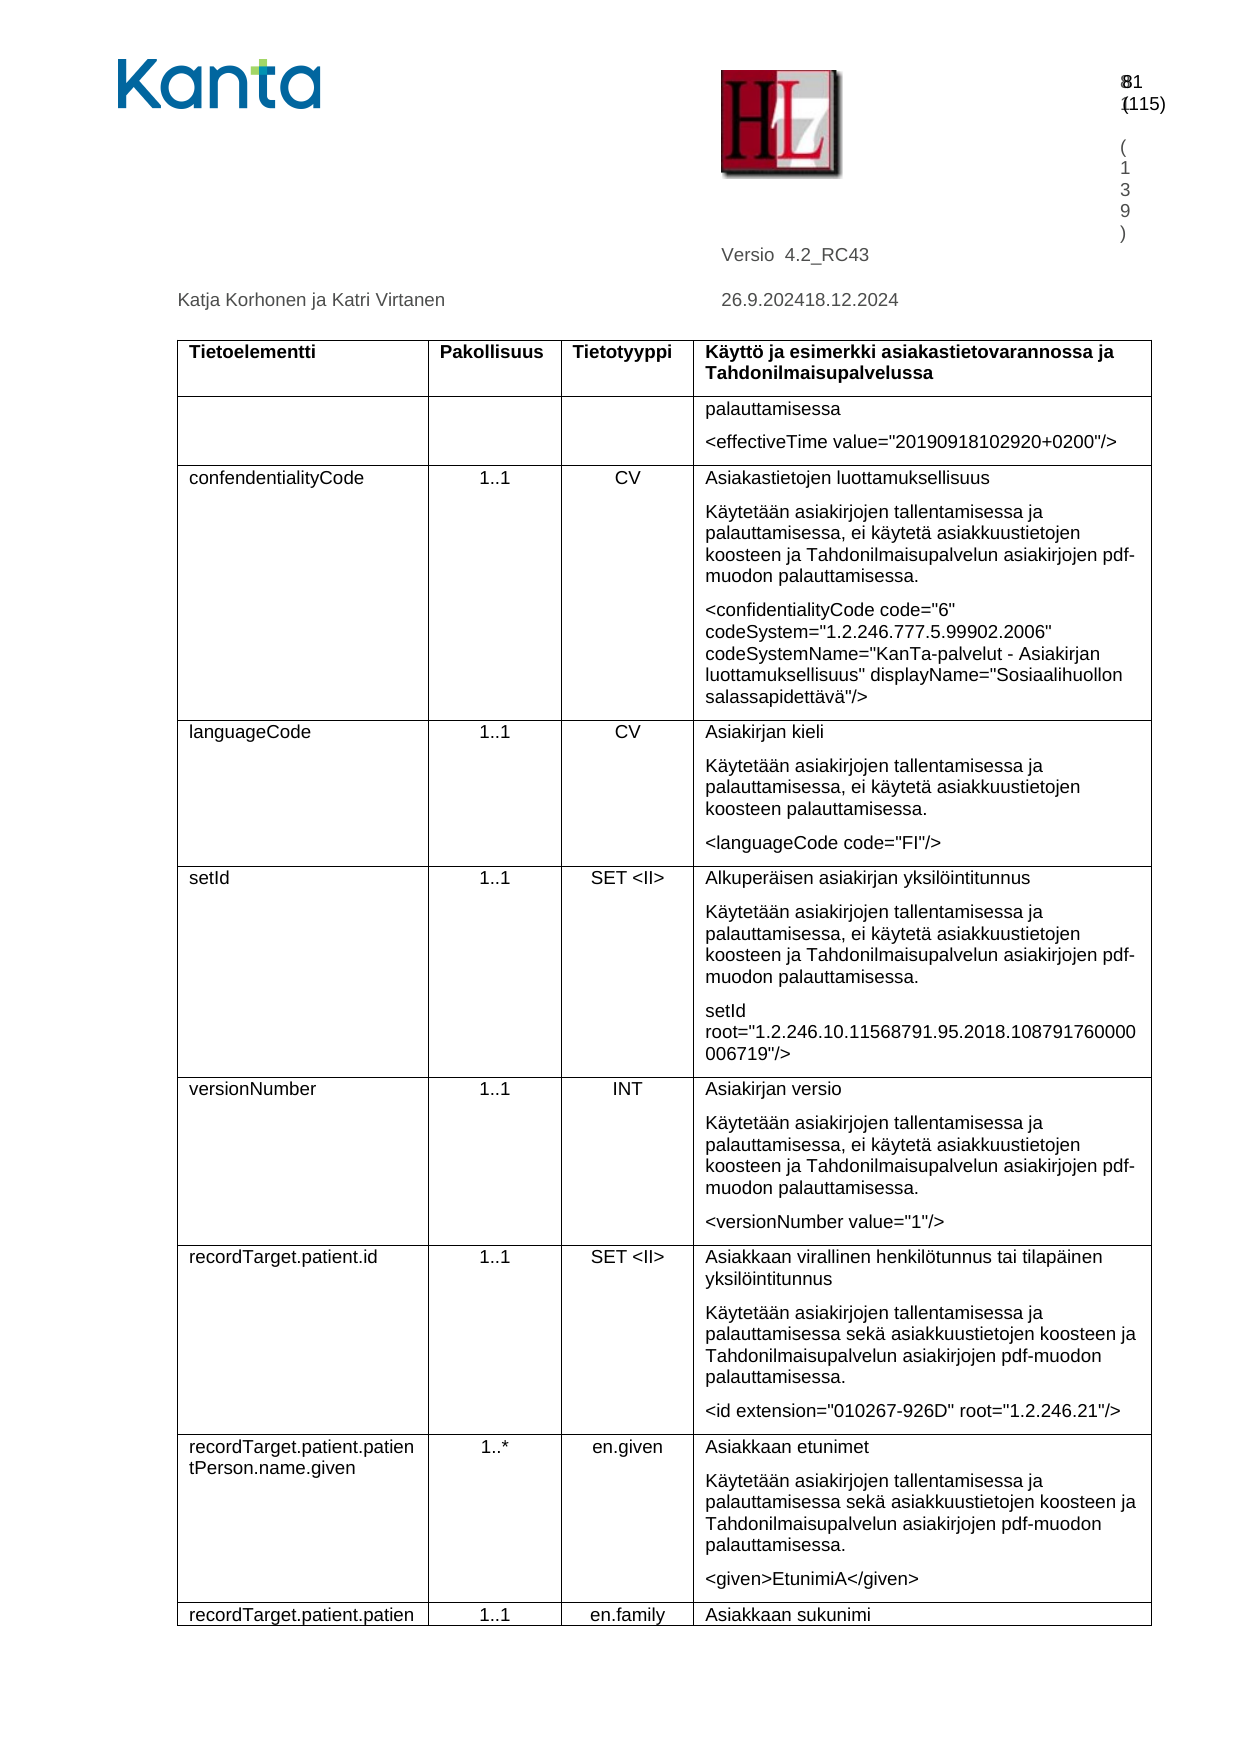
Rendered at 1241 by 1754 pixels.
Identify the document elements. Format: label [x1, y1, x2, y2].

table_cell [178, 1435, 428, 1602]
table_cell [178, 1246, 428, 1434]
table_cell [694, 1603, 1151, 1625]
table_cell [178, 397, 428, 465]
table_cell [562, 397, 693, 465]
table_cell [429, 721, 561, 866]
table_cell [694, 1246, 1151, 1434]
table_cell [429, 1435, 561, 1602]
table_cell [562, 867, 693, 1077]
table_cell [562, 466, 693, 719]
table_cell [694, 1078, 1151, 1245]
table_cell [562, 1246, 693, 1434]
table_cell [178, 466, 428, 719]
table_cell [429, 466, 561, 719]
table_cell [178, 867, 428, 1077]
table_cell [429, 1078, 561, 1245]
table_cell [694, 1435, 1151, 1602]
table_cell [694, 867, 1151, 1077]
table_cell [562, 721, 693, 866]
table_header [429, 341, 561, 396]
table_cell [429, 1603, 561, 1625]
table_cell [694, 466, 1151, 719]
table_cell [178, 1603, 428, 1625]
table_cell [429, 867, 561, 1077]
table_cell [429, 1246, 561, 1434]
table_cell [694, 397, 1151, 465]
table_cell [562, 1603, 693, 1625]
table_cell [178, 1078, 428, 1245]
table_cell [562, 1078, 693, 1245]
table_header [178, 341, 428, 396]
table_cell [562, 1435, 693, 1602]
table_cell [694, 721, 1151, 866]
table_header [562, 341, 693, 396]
picture [721, 70, 844, 179]
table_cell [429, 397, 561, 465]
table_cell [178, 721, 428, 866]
picture [118, 59, 321, 109]
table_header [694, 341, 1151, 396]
